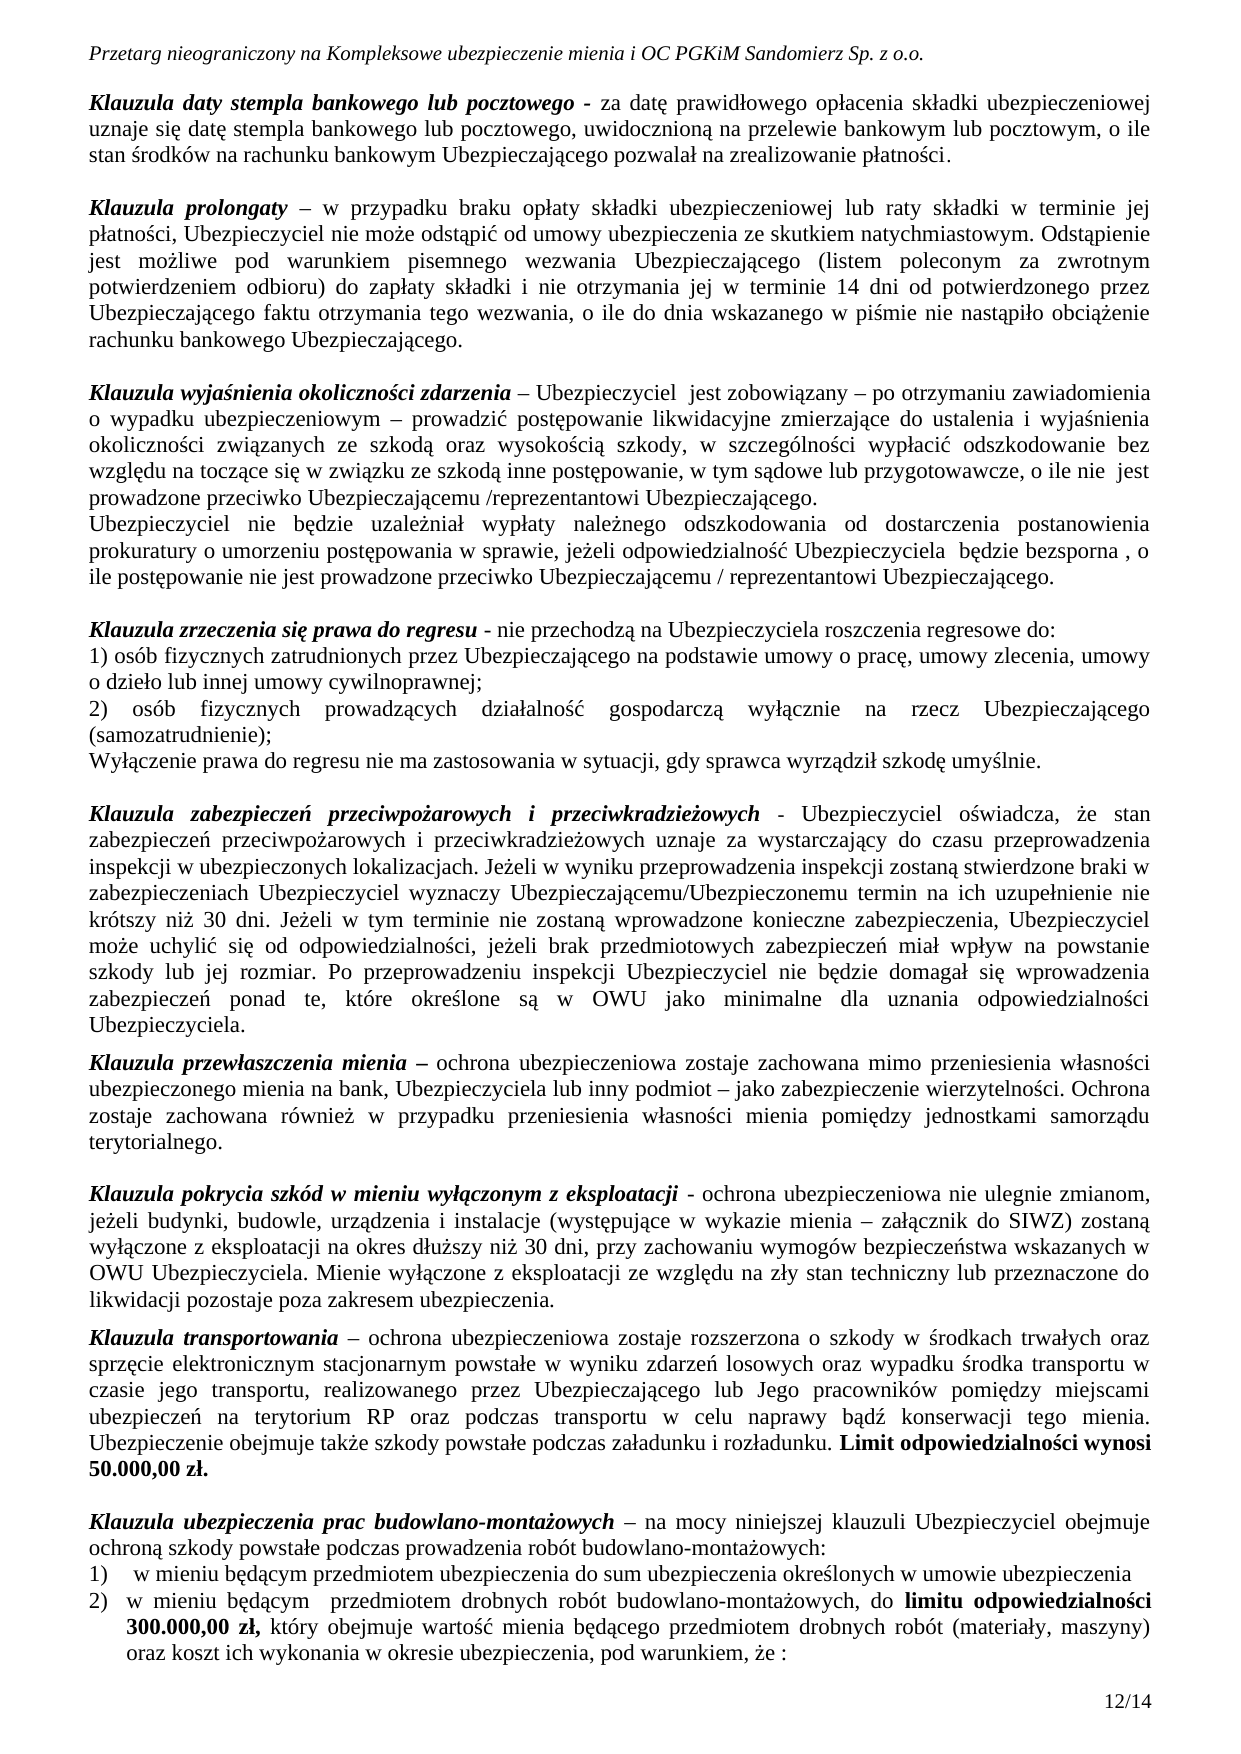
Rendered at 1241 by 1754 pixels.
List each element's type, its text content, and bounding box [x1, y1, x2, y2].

text Klauzula zabezpieczeń przeciwpożarowych i przeciwkradzieżowych - Ubezpieczyciel oświadcza, że stan zabezpieczeń przeciwpożarowych i przeciwkradzieżowych uznaje za wystarczający do czasu przeprowadzenia inspekcji w ubezpieczonych lokalizacjach. Jeżeli w wyniku przeprowadzenia inspekcji zostaną stwierdzone braki w zabezpieczeniach Ubezpieczyciel wyznaczy Ubezpieczającemu/Ubezpieczonemu termin na ich uzupełnienie nie krótszy niż 30 dni. Jeżeli w tym terminie nie zostaną wprowadzone konieczne zabezpieczenia, Ubezpieczyciel może uchylić się od odpowiedzialności, jeżeli brak przedmiotowych zabezpieczeń miał wpływ na powstanie szkody lub jej rozmiar. Po przeprowadzeniu inspekcji Ubezpieczyciel nie będzie domagał się wprowadzenia zabezpieczeń ponad te, które określone są w OWU jako minimalne dla uznania odpowiedzialności Ubezpieczyciela. [89, 800, 1152, 1037]
list w mieniu będącym przedmiotem drobnych robót budowlano-montażowych, do limitu odpowiedzialności 300.000,00 zł, który obejmuje wartość mienia będącego przedmiotem drobnych robót (materiały, maszyny) oraz koszt ich wykonania w okresie ubezpieczenia, pod warunkiem, że : [89, 1587, 1152, 1666]
text Klauzula zrzeczenia się prawa do regresu - nie przechodzą na Ubezpieczyciela roszczenia regresowe do: [89, 616, 1152, 642]
text Ubezpieczyciel nie będzie uzależniał wypłaty należnego odszkodowania od dostarczenia postanowienia prokuratury o umorzeniu postępowania w sprawie, jeżeli odpowiedzialność Ubezpieczyciela będzie bezsporna , o ile postępowanie nie jest prowadzone przeciwko Ubezpieczającemu / reprezentantowi Ubezpieczającego. [89, 510, 1152, 589]
text Klauzula przewłaszczenia mienia – ochrona ubezpieczeniowa zostaje zachowana mimo przeniesienia własności ubezpieczonego mienia na bank, Ubezpieczyciela lub inny podmiot – jako zabezpieczenie wierzytelności. Ochrona zostaje zachowana również w przypadku przeniesienia własności mienia pomiędzy jednostkami samorządu terytorialnego. [89, 1049, 1152, 1154]
text Klauzula pokrycia szkód w mieniu wyłączonym z eksploatacji - ochrona ubezpieczeniowa nie ulegnie zmianom, jeżeli budynki, budowle, urządzenia i instalacje (występujące w wykazie mienia – załącznik do SIWZ) zostaną wyłączone z eksploatacji na okres dłuższy niż 30 dni, przy zachowaniu wymogów bezpieczeństwa wskazanych w OWU Ubezpieczyciela. Mienie wyłączone z eksploatacji ze względu na zły stan techniczny lub przeznaczone do likwidacji pozostaje poza zakresem ubezpieczenia. [89, 1180, 1152, 1312]
text 2) osób fizycznych prowadzących działalność gospodarczą wyłącznie na rzecz Ubezpieczającego (samozatrudnienie); [89, 695, 1152, 747]
text Klauzula prolongaty – w przypadku braku opłaty składki ubezpieczeniowej lub raty składki w terminie jej płatności, Ubezpieczyciel nie może odstąpić od umowy ubezpieczenia ze skutkiem natychmiastowym. Odstąpienie jest możliwe pod warunkiem pisemnego wezwania Ubezpieczającego (listem poleconym za zwrotnym potwierdzeniem odbioru) do zapłaty składki i nie otrzymania jej w terminie 14 dni od potwierdzonego przez Ubezpieczającego faktu otrzymania tego wezwania, o ile do dnia wskazanego w piśmie nie nastąpiło obciążenie rachunku bankowego Ubezpieczającego. [89, 194, 1152, 352]
text 1) osób fizycznych zatrudnionych przez Ubezpieczającego na podstawie umowy o pracę, umowy zlecenia, umowy o dzieło lub innej umowy cywilnoprawnej; [89, 642, 1152, 695]
text Klauzula wyjaśnienia okoliczności zdarzenia – Ubezpieczyciel jest zobowiązany – po otrzymaniu zawiadomienia o wypadku ubezpieczeniowym – prowadzić postępowanie likwidacyjne zmierzające do ustalenia i wyjaśnienia okoliczności związanych ze szkodą oraz wysokością szkody, w szczególności wypłacić odszkodowanie bez względu na toczące się w związku ze szkodą inne postępowanie, w tym sądowe lub przygotowawcze, o ile nie jest prowadzone przeciwko Ubezpieczającemu /reprezentantowi Ubezpieczającego. [89, 378, 1152, 510]
text Klauzula ubezpieczenia prac budowlano-montażowych – na mocy niniejszej klauzuli Ubezpieczyciel obejmuje ochroną szkody powstałe podczas prowadzenia robót budowlano-montażowych: [89, 1508, 1152, 1560]
text Wyłączenie prawa do regresu nie ma zastosowania w sytuacji, gdy sprawca wyrządził szkodę umyślnie. [89, 747, 1152, 774]
list w mieniu będącym przedmiotem ubezpieczenia do sum ubezpieczenia określonych w umowie ubezpieczenia [89, 1560, 1152, 1587]
text Klauzula daty stempla bankowego lub pocztowego - za datę prawidłowego opłacenia składki ubezpieczeniowej uznaje się datę stempla bankowego lub pocztowego, uwidocznioną na przelewie bankowym lub pocztowym, o ile stan środków na rachunku bankowym Ubezpieczającego pozwalał na zrealizowanie płatności. [89, 89, 1152, 168]
text Klauzula transportowania – ochrona ubezpieczeniowa zostaje rozszerzona o szkody w środkach trwałych oraz sprzęcie elektronicznym stacjonarnym powstałe w wyniku zdarzeń losowych oraz wypadku środka transportu w czasie jego transportu, realizowanego przez Ubezpieczającego lub Jego pracowników pomiędzy miejscami ubezpieczeń na terytorium RP oraz podczas transportu w celu naprawy bądź konserwacji tego mienia. Ubezpieczenie obejmuje także szkody powstałe podczas załadunku i rozładunku. Limit odpowiedzialności wynosi 50.000,00 zł. [89, 1324, 1152, 1482]
